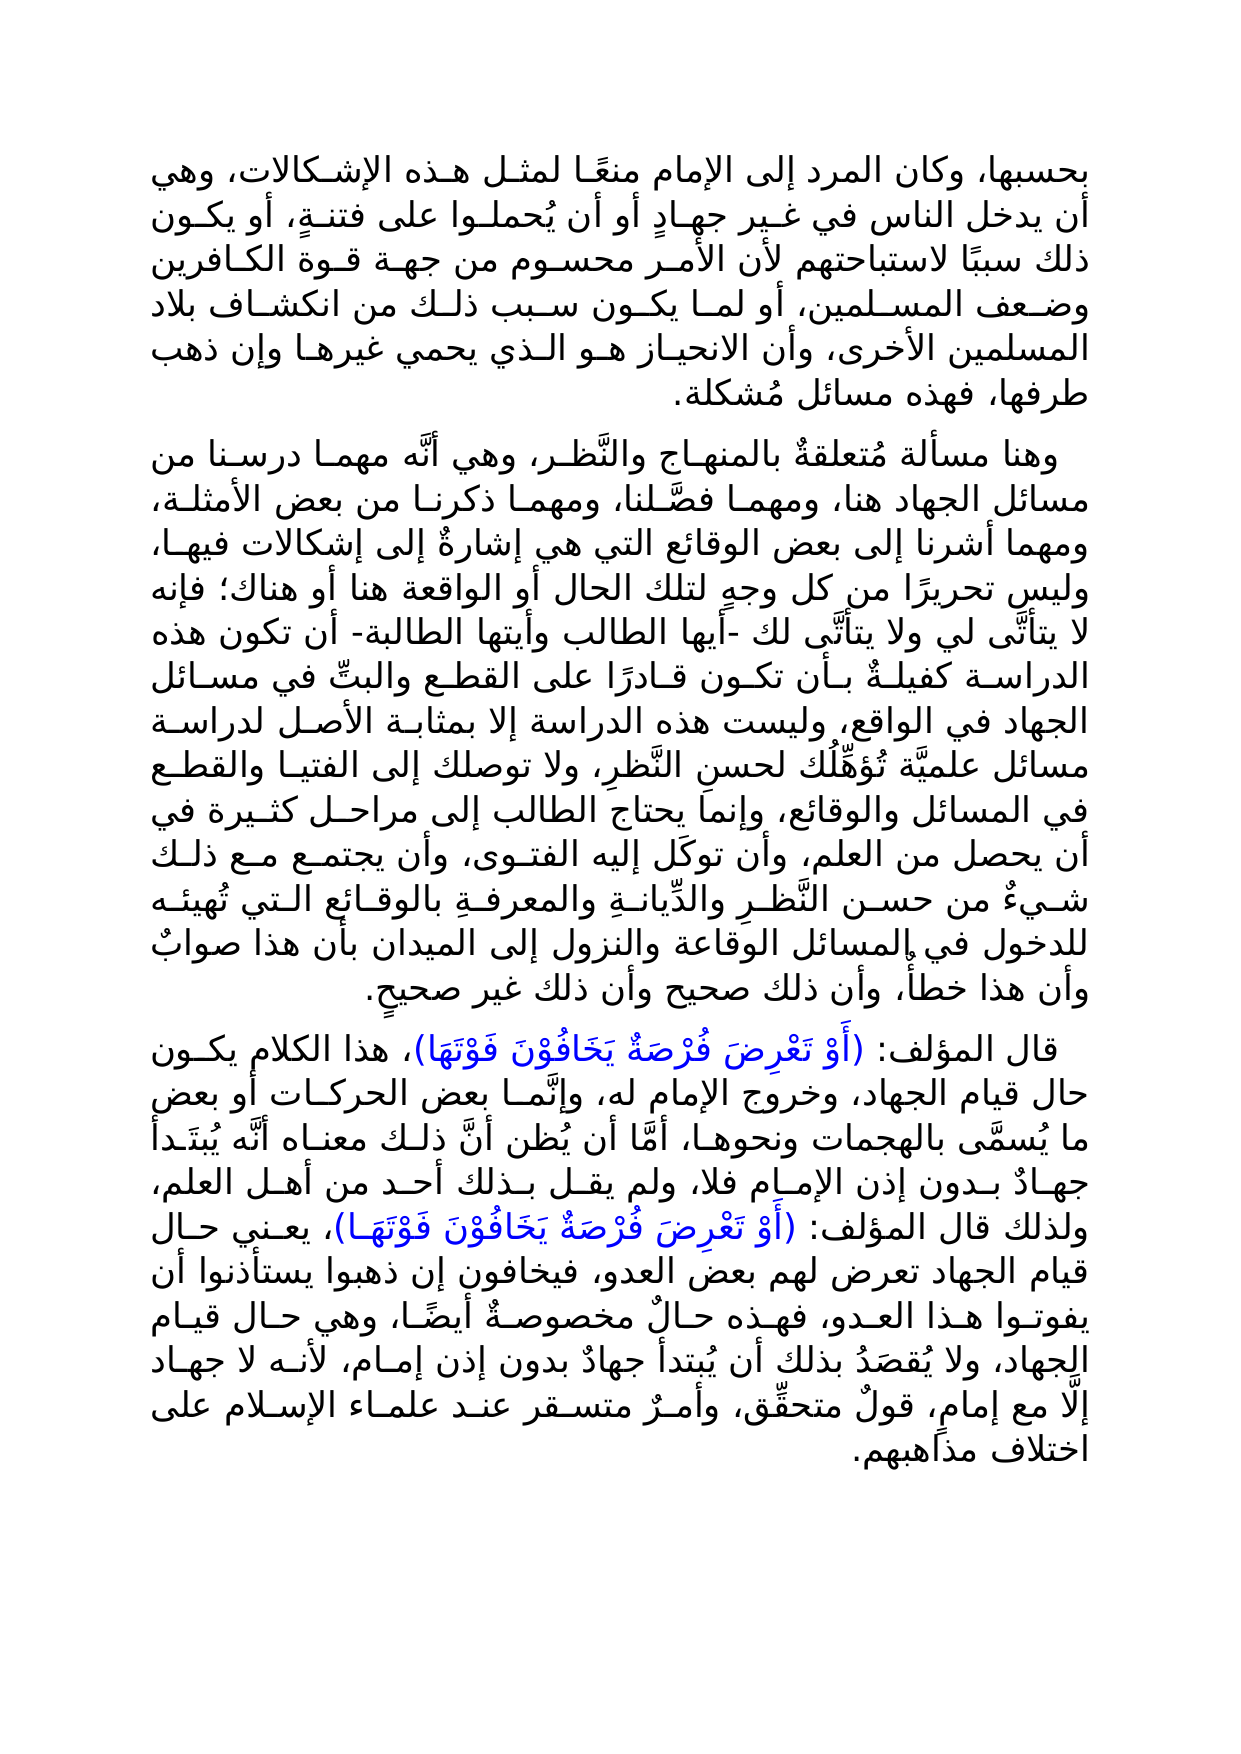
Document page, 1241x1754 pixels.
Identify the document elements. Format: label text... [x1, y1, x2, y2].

text قال المؤلف: (أَوْ تَعْرِضَ فُرْصَةٌ يَخَافُوْنَ فَوْتَهَا)، هذا الكلام يكون حال قيام الجهاد، وخروج الإمام له، وإنَّما بعض الحركات أو بعض ما يُسمَّى بالهجمات ونحوها، أمَّا أن يُظن أنَّ ذلك معناه أنَّه يُبتَدأ جهادٌ بدون إذن الإمام فلا، ولم يقل بذلك أحد من أهل العلم، ولذلك قال المؤلف: (أَوْ تَعْرِضَ فُرْصَةٌ يَخَافُوْنَ فَوْتَهَا)، يعني حال قيام الجهاد تعرض لهم بعض العدو، فيخافون إن ذهبوا يستأذنوا أن يفوتوا هذا العدو، فهذه حالٌ مخصوصةٌ أيضًا، وهي حال قيام الجهاد، ولا يُقصَدُ بذلك أن يُبتدأ جهادٌ بدون إذن إمام، لأنه لا جهاد إلَّا مع إمامٍ، قولٌ متحقِّق، وأمرٌ متسقر عند علماء الإسلام على اختلاف مذاهبهم. [150, 1028, 1090, 1470]
text وهنا مسألة مُتعلقةٌ بالمنهاج والنَّظر، وهي أنَّه مهما درسنا من مسائل الجهاد هنا، ومهما فصَّلنا، ومهما ذكرنا من بعض الأمثلة، ومهما أشرنا إلى بعض الوقائع التي هي إشارةٌ إلى إشكالات فيها، وليس تحريرًا من كل وجهٍ لتلك الحال أو الواقعة هنا أو هناك؛ فإنه لا يتأتَّى لي ولا يتأتَّى لك -أيها الطالب وأيتها الطالبة- أن تكون هذه الدراسة كفيلةٌ بأن تكون قادرًا على القطع والبتِّ في مسائل الجهاد في الواقع، وليست هذه الدراسة إلا بمثابة الأصل لدراسة مسائل علميَّة تُؤهِّلُك لحسنِ النَّظرِ، ولا توصلك إلى الفتيا والقطع في المسائل والوقائع، وإنما يحتاج الطالب إلى مراحل كثيرة في أن يحصل من العلم، وأن توكَل إليه الفتوى، وأن يجتمع مع ذلك شيءٌ من حسن النَّظرِ والدِّيانةِ والمعرفةِ بالوقائع التي تُهيئه للدخول في المسائل الوقاعة والنزول إلى الميدان بأن هذا صوابٌ وأن هذا خطأٌ، وأن ذلك صحيح وأن ذلك غير صحيحٍ. [150, 433, 1090, 1008]
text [150, 150, 1090, 414]
